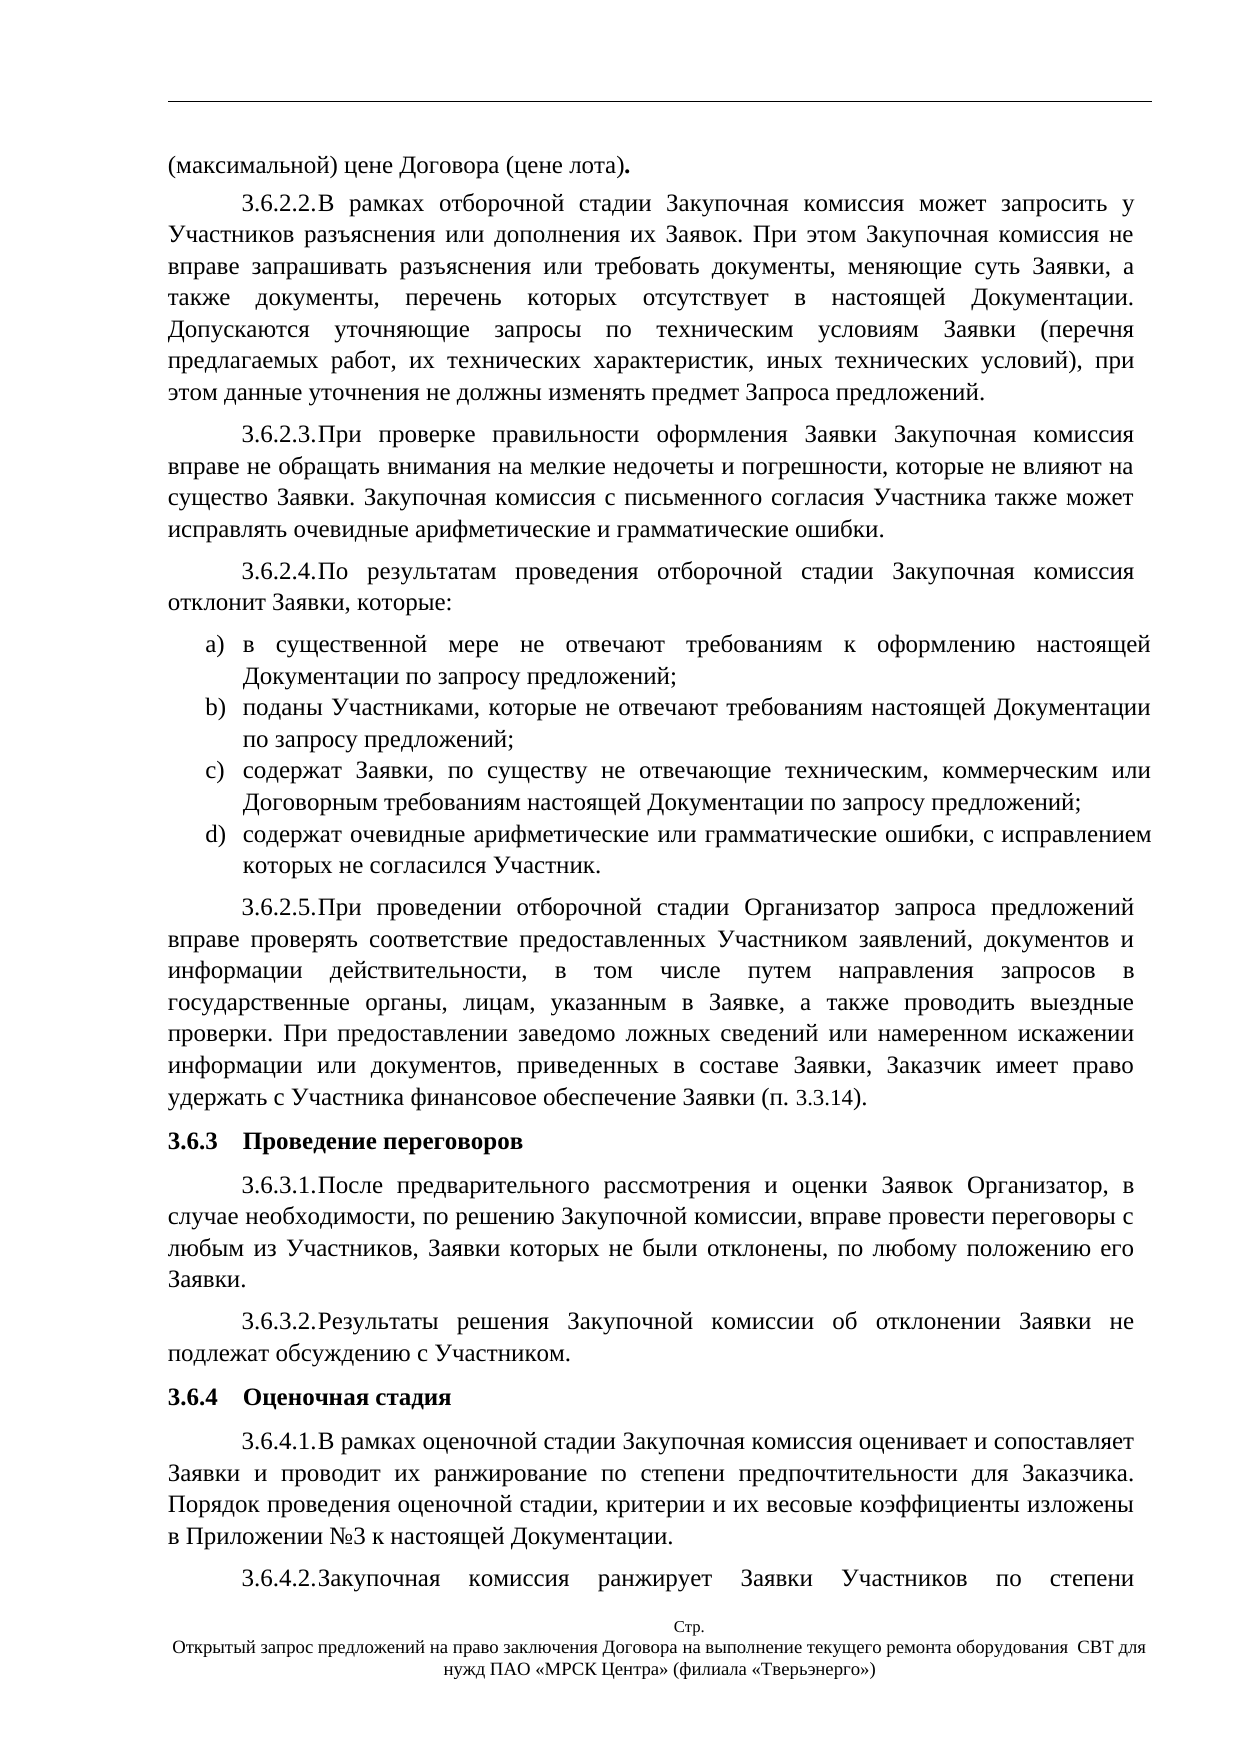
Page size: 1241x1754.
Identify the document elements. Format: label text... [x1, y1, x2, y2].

subtitle Проведение переговоров [168, 1126, 1152, 1154]
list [168, 1563, 1135, 1592]
list в существенной мере не отвечают требованиям к оформлению настоящей Документации по запросу предложений; [205, 629, 1152, 690]
list По результатам проведения отборочной стадии Закупочная комиссия отклонит Заявки, которые: [168, 556, 1135, 616]
list Результаты решения Закупочной комиссии об отклонении Заявки не подлежат обсуждению с Участником. [168, 1306, 1135, 1367]
list В рамках оценочной стадии Закупочная комиссия оценивает и сопоставляет Заявки и проводит их ранжирование по степени предпочтительности для Заказчика. Порядок проведения оценочной стадии, критерии и их весовые коэффициенты изложены в Приложении №3 к настоящей Документации. [168, 1426, 1135, 1549]
list При проведении отборочной стадии Организатор запроса предложений вправе проверять соответствие предоставленных Участником заявлений, документов и информации действительности, в том числе путем направления запросов в государственные органы, лицам, указанным в Заявке, а также проводить выездные проверки. При предоставлении заведомо ложных сведений или намеренном искажении информации или документов, приведенных в составе Заявки, Заказчик имеет право удержать с Участника финансовое обеспечение Заявки (п. 3.3.14). [168, 892, 1135, 1110]
list содержат очевидные арифметические или грамматические ошибки, с исправлением которых не согласился Участник. [205, 819, 1152, 879]
list При проверке правильности оформления Заявки Закупочная комиссия вправе не обращать внимания на мелкие недочеты и погрешности, которые не влияют на существо Заявки. Закупочная комиссия с письменного согласия Участника также может исправлять очевидные арифметические и грамматические ошибки. [168, 419, 1135, 543]
list поданы Участниками, которые не отвечают требованиям настоящей Документации по запросу предложений; [205, 692, 1152, 753]
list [168, 150, 1152, 179]
list После предварительного рассмотрения и оценки Заявок Организатор, в случае необходимости, по решению Закупочной комиссии, вправе провести переговоры с любым из Участников, Заявки которых не были отклонены, по любому положению его Заявки. [168, 1170, 1135, 1293]
list содержат Заявки, по существу не отвечающие техническим, коммерческим или Договорным требованиям настоящей Документации по запросу предложений; [205, 756, 1152, 816]
list В рамках отборочной стадии Закупочная комиссия может запросить у Участников разъяснения или дополнения их Заявок. При этом Закупочная комиссия не вправе запрашивать разъяснения или требовать документы, меняющие суть Заявки, а также документы, перечень которых отсутствует в настоящей Документации. Допускаются уточняющие запросы по техническим условиям Заявки (перечня предлагаемых работ, их технических характеристик, иных технических условий), при этом данные уточнения не должны изменять предмет Запроса предложений. [168, 188, 1135, 406]
subtitle Оценочная стадия [168, 1382, 1152, 1411]
